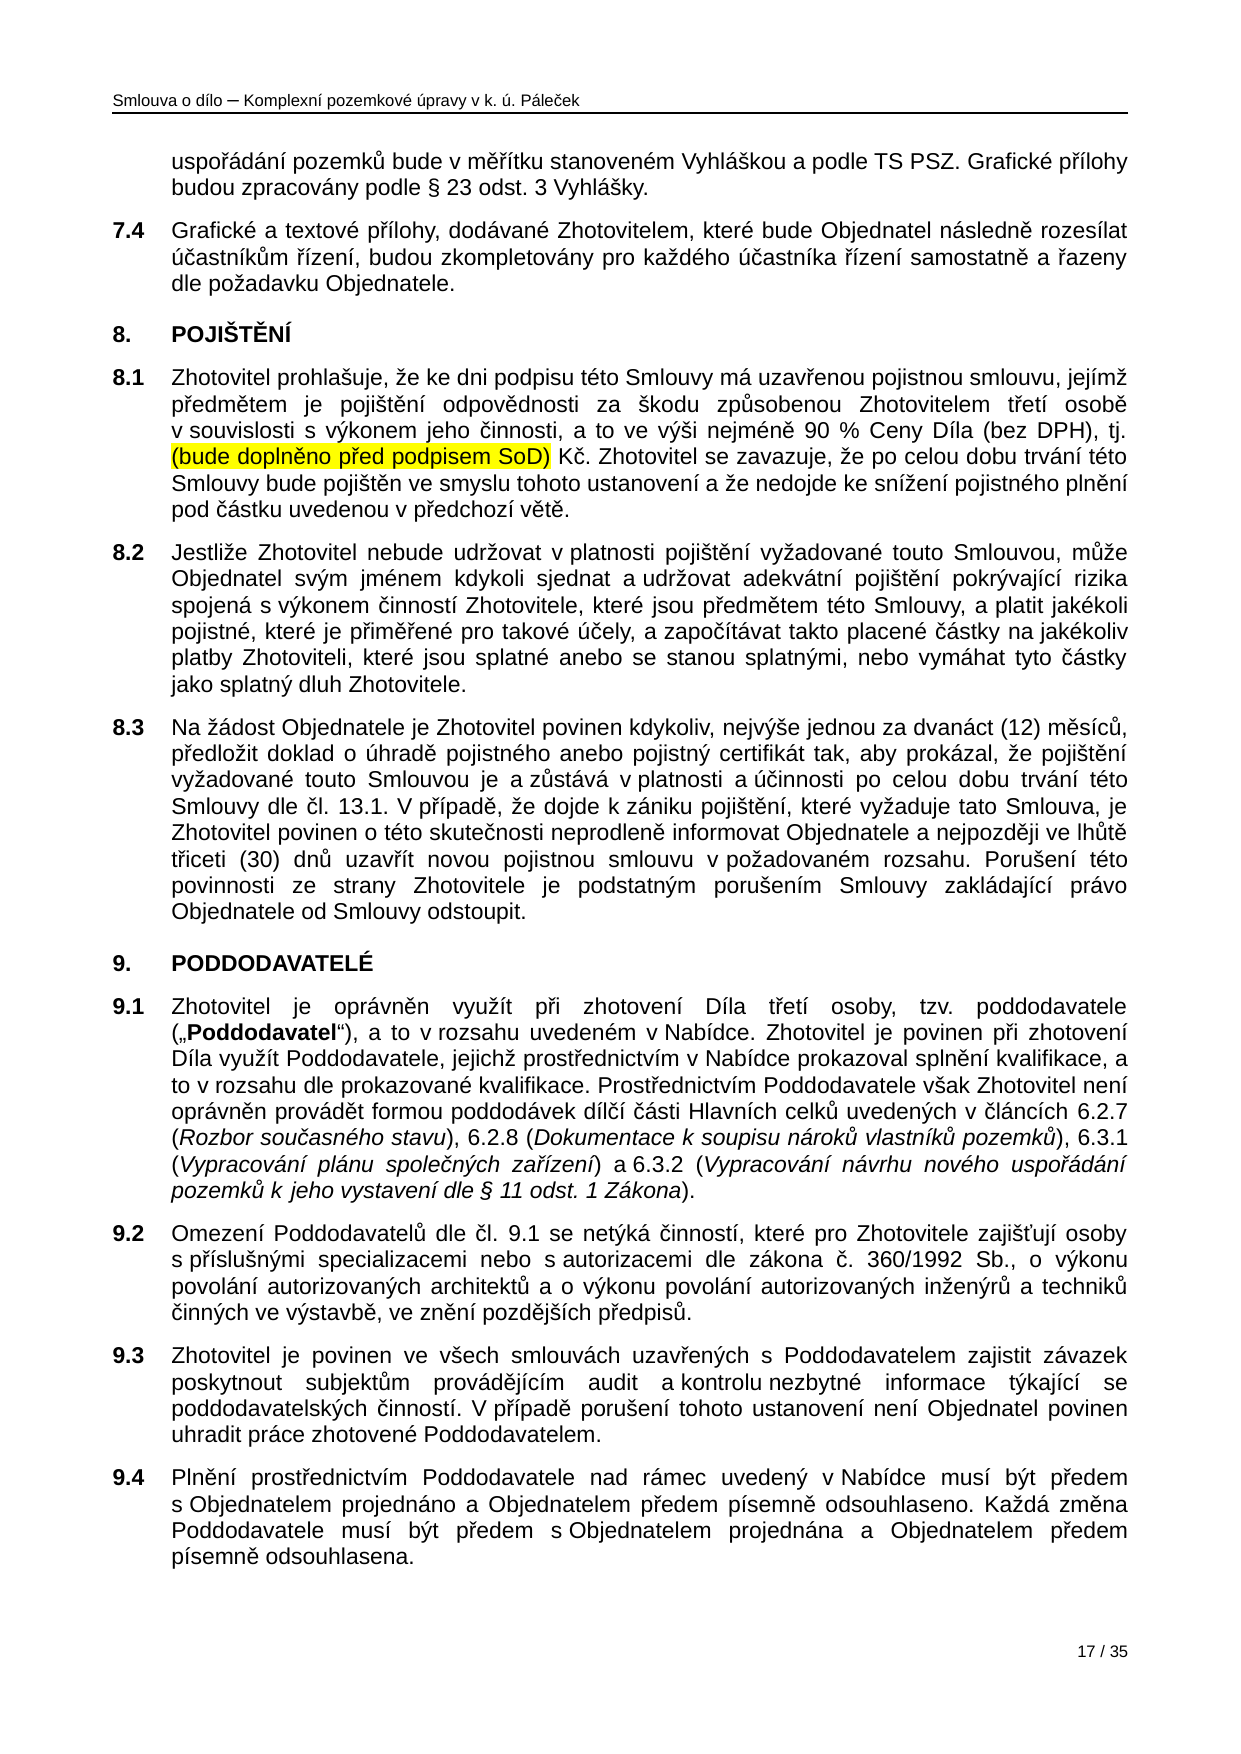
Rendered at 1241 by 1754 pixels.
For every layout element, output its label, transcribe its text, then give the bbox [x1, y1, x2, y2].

text Zhotovitel je povinen ve všech smlouvách uzavřených s Poddodavatelem zajistit závazek poskytnout subjektům provádějícím audit a kontrolu nezbytné informace týkající se poddodavatelských činností. V případě porušení tohoto ustanovení není Objednatel povinen uhradit práce zhotovené Poddodavatelem. [112, 1342, 1128, 1448]
text Plnění prostřednictvím Poddodavatele nad rámec uvedený v Nabídce musí být předem s Objednatelem projednáno a Objednatelem předem písemně odsouhlaseno. Každá změna Poddodavatele musí být předem s Objednatelem projednána a Objednatelem předem písemně odsouhlasena. [112, 1464, 1128, 1570]
text Omezení Poddodavatelů dle čl. 9.1 se netýká činností, které pro Zhotovitele zajišťují osoby s příslušnými specializacemi nebo s autorizacemi dle zákona č. 360/1992 Sb., o výkonu povolání autorizovaných architektů a o výkonu povolání autorizovaných inženýrů a techniků činných ve výstavbě, ve znění pozdějších předpisů. [112, 1220, 1128, 1326]
text Zhotovitel je oprávněn využít při zhotovení Díla třetí osoby, tzv. poddodavatele („Poddodavatel“), a to v rozsahu uvedeném v Nabídce. Zhotovitel je povinen při zhotovení Díla využít Poddodavatele, jejichž prostřednictvím v Nabídce prokazoval splnění kvalifikace, a to v rozsahu dle prokazované kvalifikace. Prostřednictvím Poddodavatele však Zhotovitel není oprávněn provádět formou poddodávek dílčí části Hlavních celků uvedených v článcích 6.2.7 (Rozbor současného stavu), 6.2.8 (Dokumentace k soupisu nároků vlastníků pozemků), 6.3.1 (Vypracování plánu společných zařízení) a 6.3.2 (Vypracování návrhu nového uspořádání pozemků k jeho vystavení dle § 11 odst. 1 Zákona). [112, 993, 1128, 1203]
text Jestliže Zhotovitel nebude udržovat v platnosti pojištění vyžadované touto Smlouvou, může Objednatel svým jménem kdykoli sjednat a udržovat adekvátní pojištění pokrývající rizika spojená s výkonem činností Zhotovitele, které jsou předmětem této Smlouvy, a platit jakékoli pojistné, které je přiměřené pro takové účely, a započítávat takto placené částky na jakékoliv platby Zhotoviteli, které jsou splatné anebo se stanou splatnými, nebo vymáhat tyto částky jako splatný dluh Zhotovitele. [112, 539, 1128, 697]
text Zhotovitel prohlašuje, že ke dni podpisu této Smlouvy má uzavřenou pojistnou smlouvu, jejímž předmětem je pojištění odpovědnosti za škodu způsobenou Zhotovitelem třetí osobě v souvislosti s výkonem jeho činnosti, a to ve výši nejméně 90 % Ceny Díla (bez DPH), tj. (bude doplněno před podpisem SoD) Kč. Zhotovitel se zavazuje, že po celou dobu trvání této Smlouvy bude pojištěn ve smyslu tohoto ustanovení a že nedojde ke snížení pojistného plnění pod částku uvedenou v předchozí větě. [112, 364, 1128, 522]
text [112, 148, 1128, 200]
text Pojištění [112, 321, 1128, 347]
text Grafické a textové přílohy, dodávané Zhotovitelem, které bude Objednatel následně rozesílat účastníkům řízení, budou zkompletovány pro každého účastníka řízení samostatně a řazeny dle požadavku Objednatele. [112, 217, 1128, 296]
text Na žádost Objednatele je Zhotovitel povinen kdykoliv, nejvýše jednou za dvanáct (12) měsíců, předložit doklad o úhradě pojistného anebo pojistný certifikát tak, aby prokázal, že pojištění vyžadované touto Smlouvou je a zůstává v platnosti a účinnosti po celou dobu trvání této Smlouvy dle čl. 13.1. V případě, že dojde k zániku pojištění, které vyžaduje tato Smlouva, je Zhotovitel povinen o této skutečnosti neprodleně informovat Objednatele a nejpozději ve lhůtě třiceti (30) dnů uzavřít novou pojistnou smlouvu v požadovaném rozsahu. Porušení této povinnosti ze strany Zhotovitele je podstatným porušením Smlouvy zakládající právo Objednatele od Smlouvy odstoupit. [112, 714, 1128, 924]
text Poddodavatelé [112, 949, 1128, 976]
